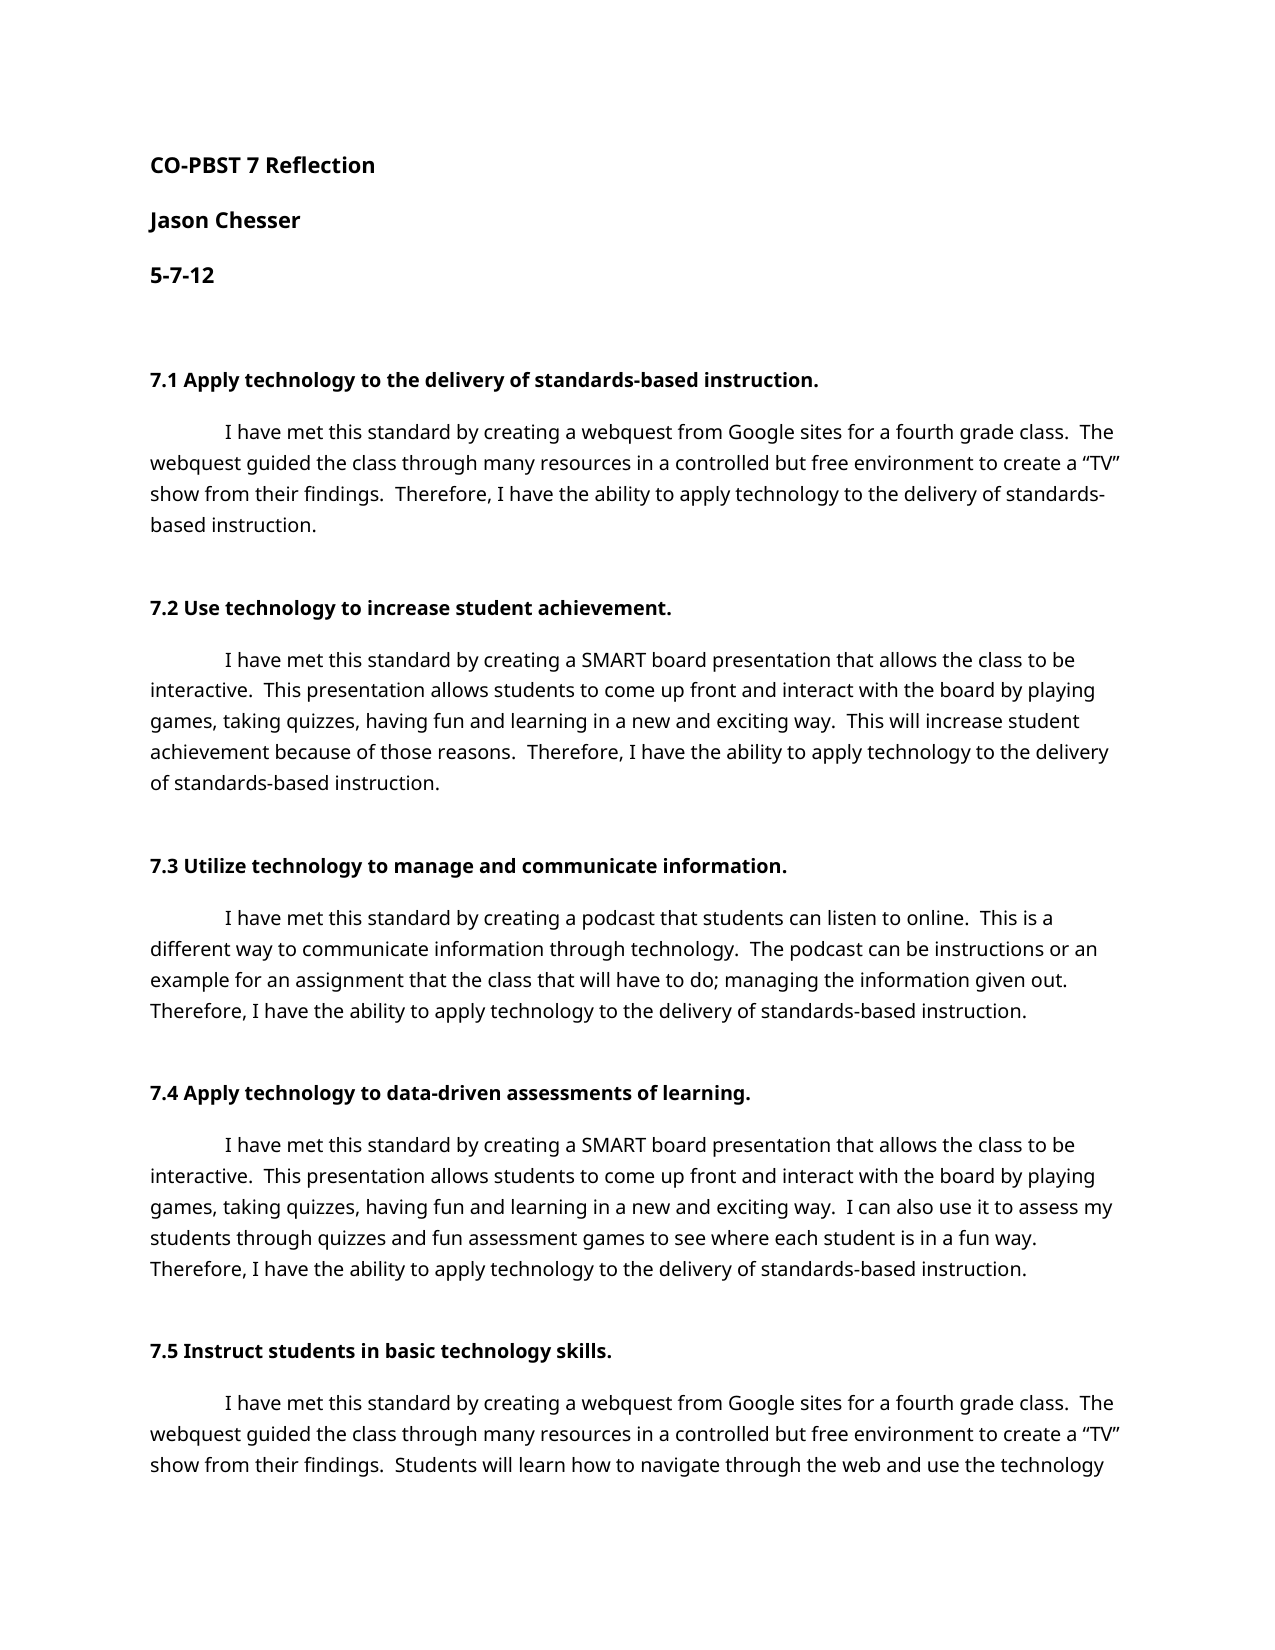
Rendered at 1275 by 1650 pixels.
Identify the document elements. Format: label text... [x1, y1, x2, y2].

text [150, 1389, 1125, 1478]
text I have met this standard by creating a SMART board presentation that allows the class to be interactive. This presentation allows students to come up front and interact with the board by playing games, taking quizzes, having fun and learning in a new and exciting way. This will increase student achievement because of those reasons. Therefore, I have the ability to apply technology to the delivery of standards-based instruction. [150, 646, 1125, 797]
text 7.5 Instruct students in basic technology skills. [150, 1307, 1125, 1365]
text I have met this standard by creating a SMART board presentation that allows the class to be interactive. This presentation allows students to come up front and interact with the board by playing games, taking quizzes, having fun and learning in a new and exciting way. I can also use it to assess my students through quizzes and fun assessment games to see where each student is in a fun way. Therefore, I have the ability to apply technology to the delivery of standards-based instruction. [150, 1131, 1125, 1282]
text I have met this standard by creating a webquest from Google sites for a fourth grade class. The webquest guided the class through many resources in a controlled but free environment to create a “TV” show from their findings. Therefore, I have the ability to apply technology to the delivery of standards-based instruction. [150, 418, 1125, 538]
text 7.4 Apply technology to data-driven assessments of learning. [150, 1049, 1125, 1107]
text 7.2 Use technology to increase student achievement. [150, 563, 1125, 621]
text CO-PBST 7 Reflection [150, 150, 1125, 180]
text I have met this standard by creating a podcast that students can listen to online. This is a different way to communicate information through technology. The podcast can be instructions or an example for an assignment that the class that will have to do; managing the information given out. Therefore, I have the ability to apply technology to the delivery of standards-based instruction. [150, 904, 1125, 1024]
text 5-7-12 [150, 260, 1125, 290]
text 7.1 Apply technology to the delivery of standards-based instruction. [150, 367, 1125, 394]
text Jason Chesser [150, 205, 1125, 235]
text 7.3 Utilize technology to manage and communicate information. [150, 821, 1125, 879]
